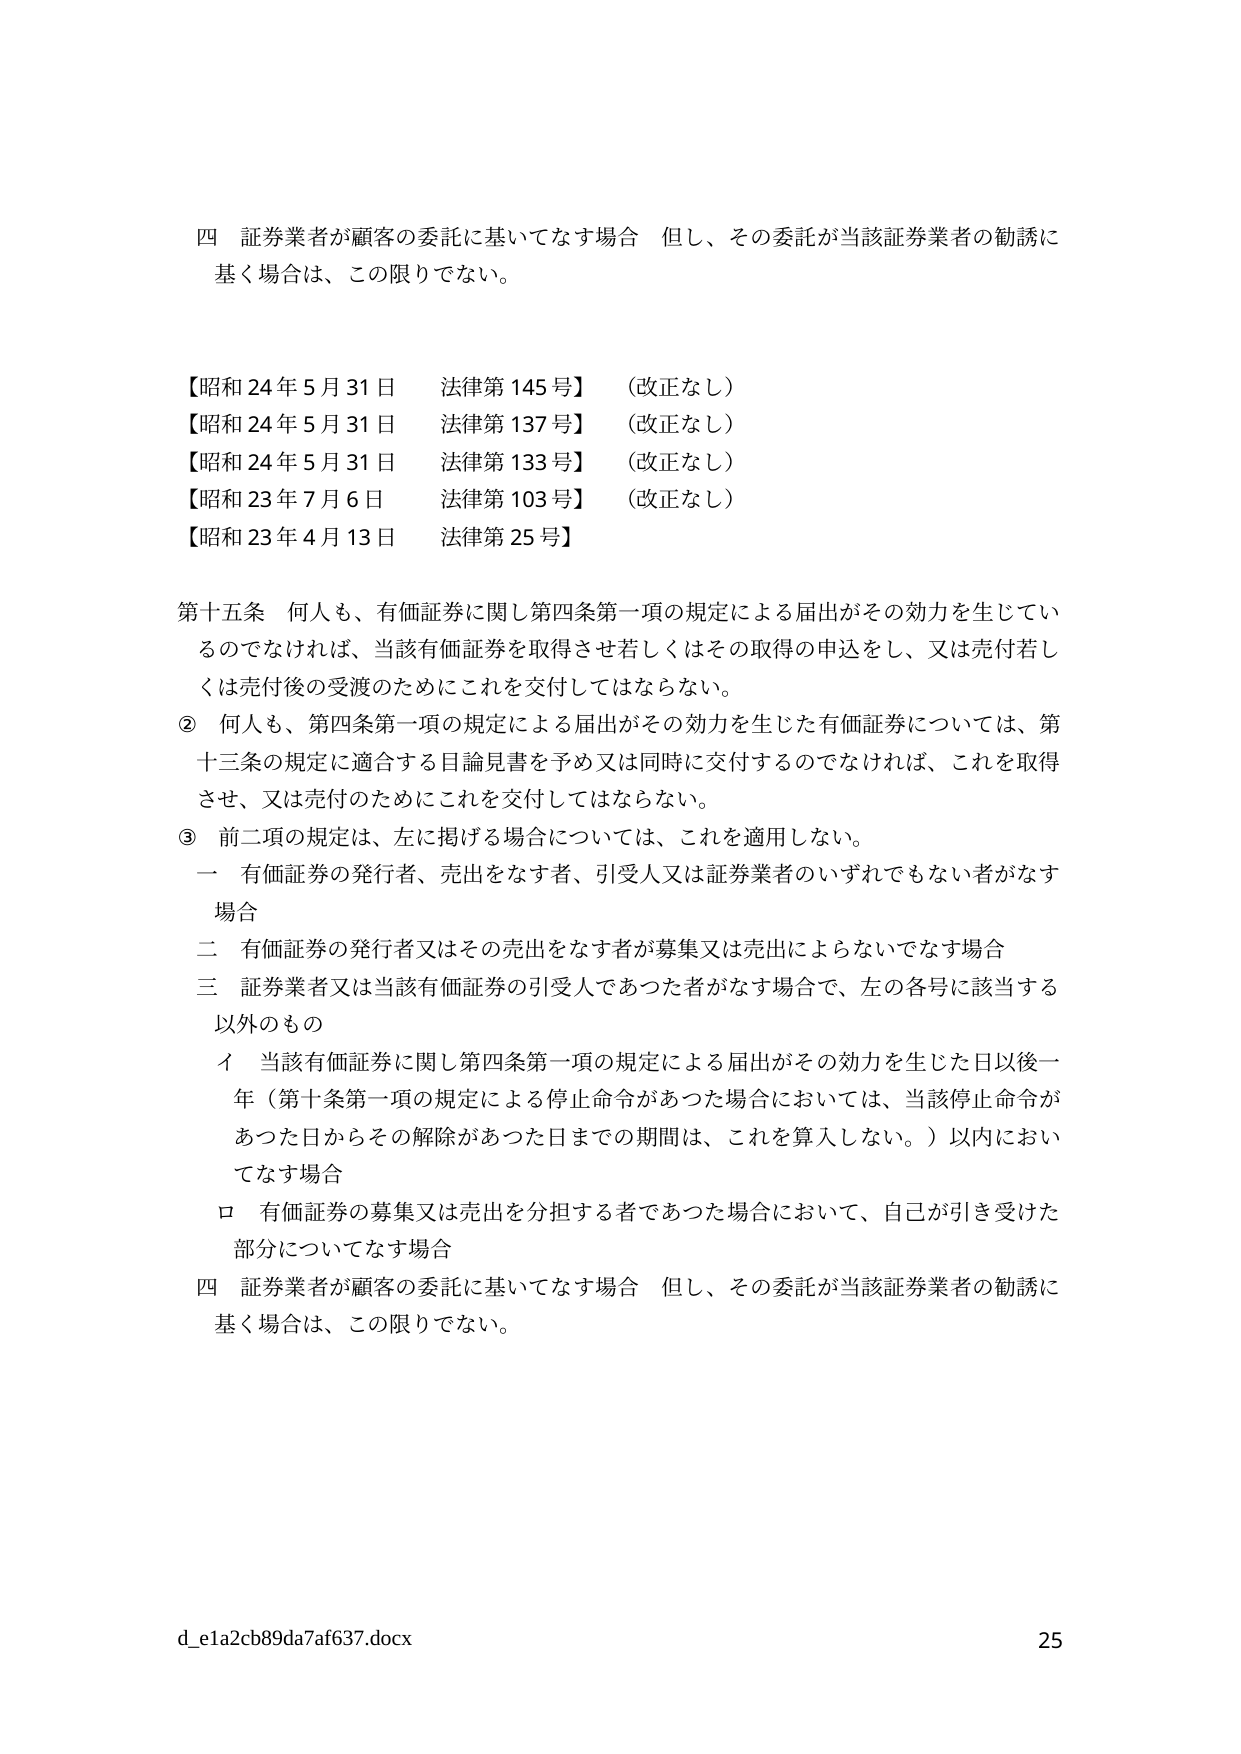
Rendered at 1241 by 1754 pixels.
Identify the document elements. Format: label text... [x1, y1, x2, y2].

text 【昭和24年5月31日 法律第145号】 （改正なし） [177, 367, 1063, 404]
text 第十五条 何人も、有価証券に関し第四条第一項の規定による届出がその効力を生じているのでなければ、当該有価証券を取得させ若しくはその取得の申込をし、又は売付若しくは売付後の受渡のためにこれを交付してはならない。 [177, 592, 1063, 704]
text 四 証券業者が顧客の委託に基いてなす場合 但し、その委託が当該証券業者の勧誘に基く場合は、この限りでない。 [196, 1267, 1063, 1342]
text 二 有価証券の発行者又はその売出をなす者が募集又は売出によらないでなす場合 [196, 929, 1063, 967]
text 【昭和23年4月13日 法律第25号】 [177, 517, 1063, 554]
text 【昭和23年7月6日 法律第103号】 （改正なし） [177, 479, 1063, 517]
text イ 当該有価証券に関し第四条第一項の規定による届出がその効力を生じた日以後一年（第十条第一項の規定による停止命令があつた場合においては、当該停止命令があつた日からその解除があつた日までの期間は、これを算入しない。）以内においてなす場合 [215, 1042, 1063, 1192]
text 【昭和24年5月31日 法律第137号】 （改正なし） [177, 404, 1063, 442]
text 一 有価証券の発行者、売出をなす者、引受人又は証券業者のいずれでもない者がなす場合 [196, 854, 1063, 929]
text 三 証券業者又は当該有価証券の引受人であつた者がなす場合で、左の各号に該当する以外のもの [196, 967, 1063, 1042]
text 四 証券業者が顧客の委託に基いてなす場合 但し、その委託が当該証券業者の勧誘に基く場合は、この限りでない。 [196, 217, 1063, 292]
text ③ 前二項の規定は、左に掲げる場合については、これを適用しない。 [177, 817, 1063, 854]
text ② 何人も、第四条第一項の規定による届出がその効力を生じた有価証券については、第十三条の規定に適合する目論見書を予め又は同時に交付するのでなければ、これを取得させ、又は売付のためにこれを交付してはならない。 [177, 704, 1063, 817]
text ロ 有価証券の募集又は売出を分担する者であつた場合において、自己が引き受けた部分についてなす場合 [215, 1192, 1063, 1267]
text 【昭和24年5月31日 法律第133号】 （改正なし） [177, 442, 1063, 479]
